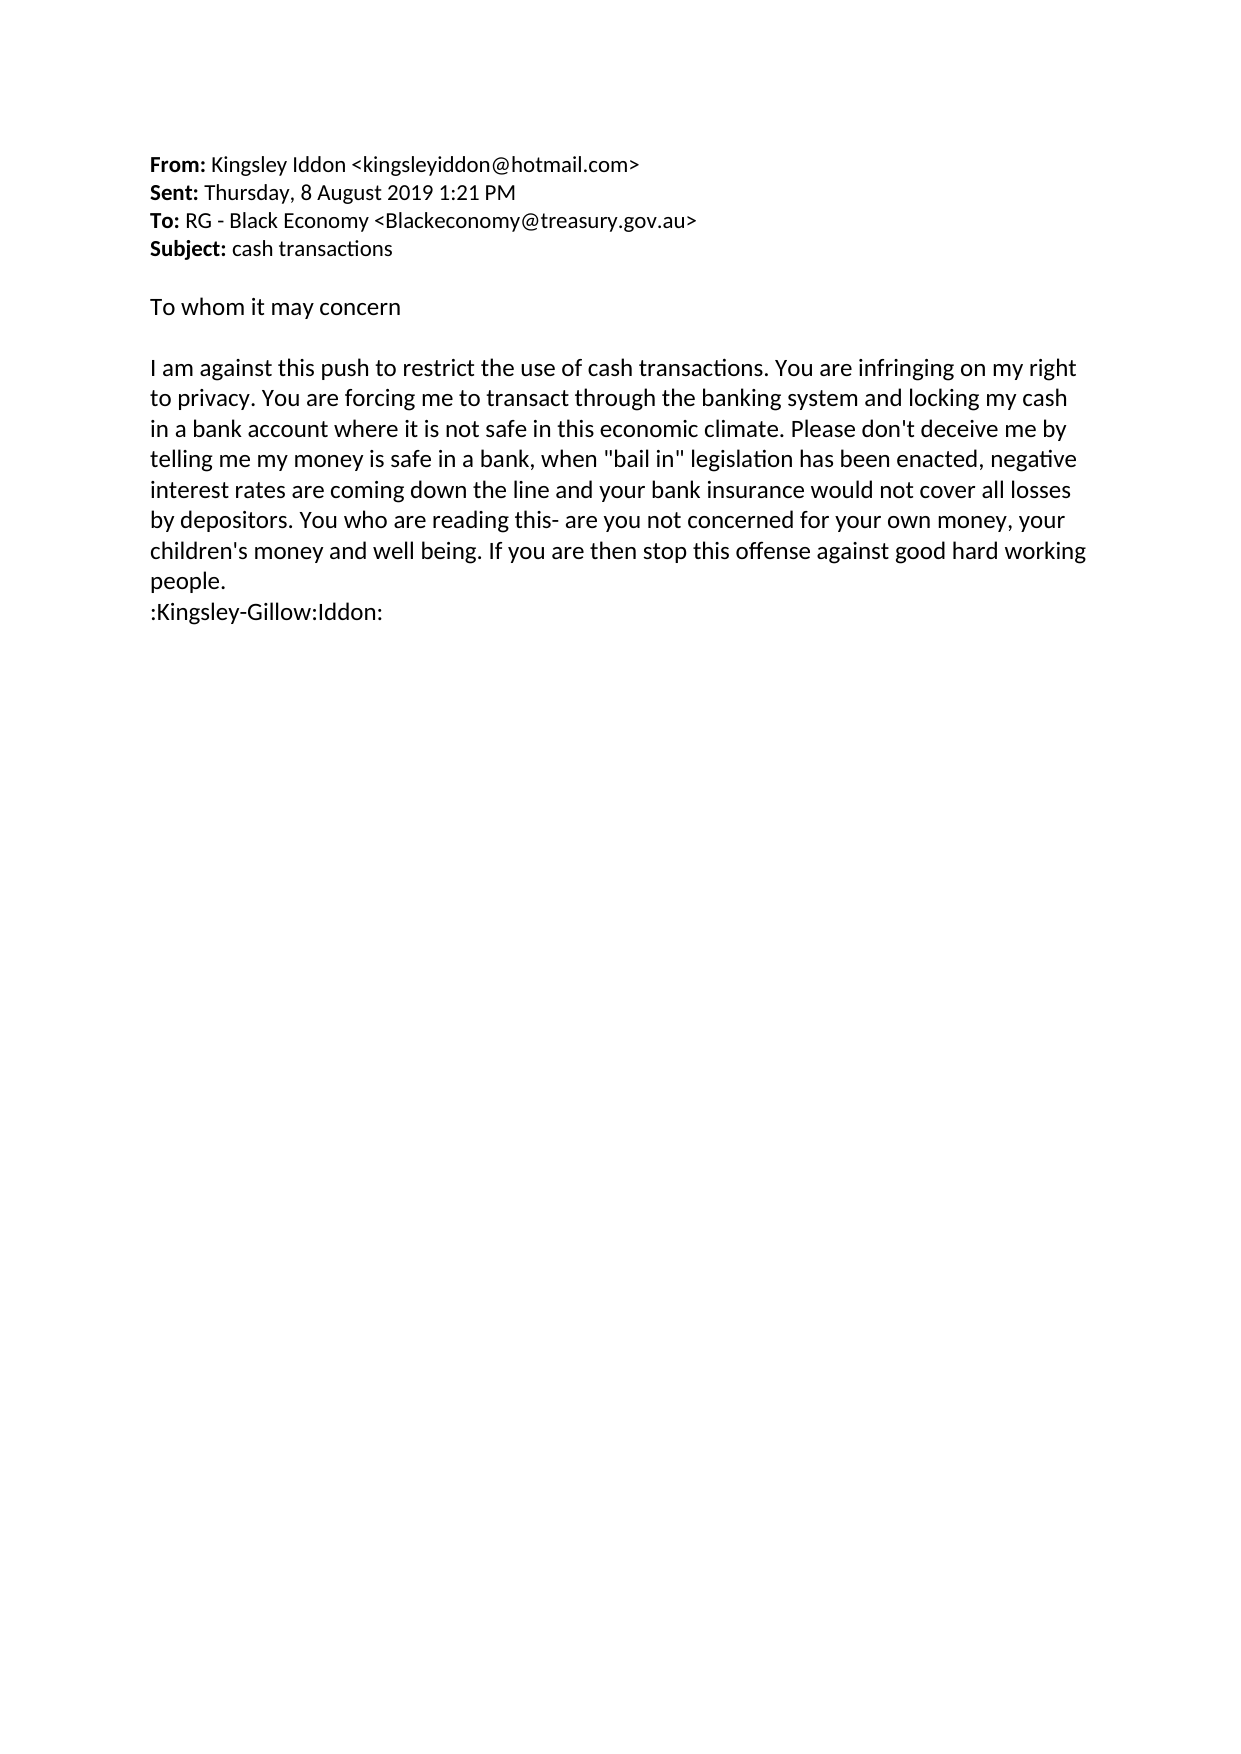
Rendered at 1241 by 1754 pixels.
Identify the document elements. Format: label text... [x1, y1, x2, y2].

text To whom it may concern [150, 291, 1090, 321]
text From: Kingsley Iddon <kingsleyiddon@hotmail.com> Sent: Thursday, 8 August 2019 1:21 PM To: RG - Black Economy <Blackeconomy@treasury.gov.au> Subject: cash transactions [150, 150, 1090, 262]
text :Kingsley-Gillow:Iddon: [150, 596, 1090, 627]
text I am against this push to restrict the use of cash transactions. You are infringing on my right to privacy. You are forcing me to transact through the banking system and locking my cash in a bank account where it is not safe in this economic climate. Please don't deceive me by telling me my money is safe in a bank, when "bail in" legislation has been enacted, negative interest rates are coming down the line and your bank insurance would not cover all losses by depositors. You who are reading this- are you not concerned for your own money, your children's money and well being. If you are then stop this offense against good hard working people. [150, 352, 1090, 596]
